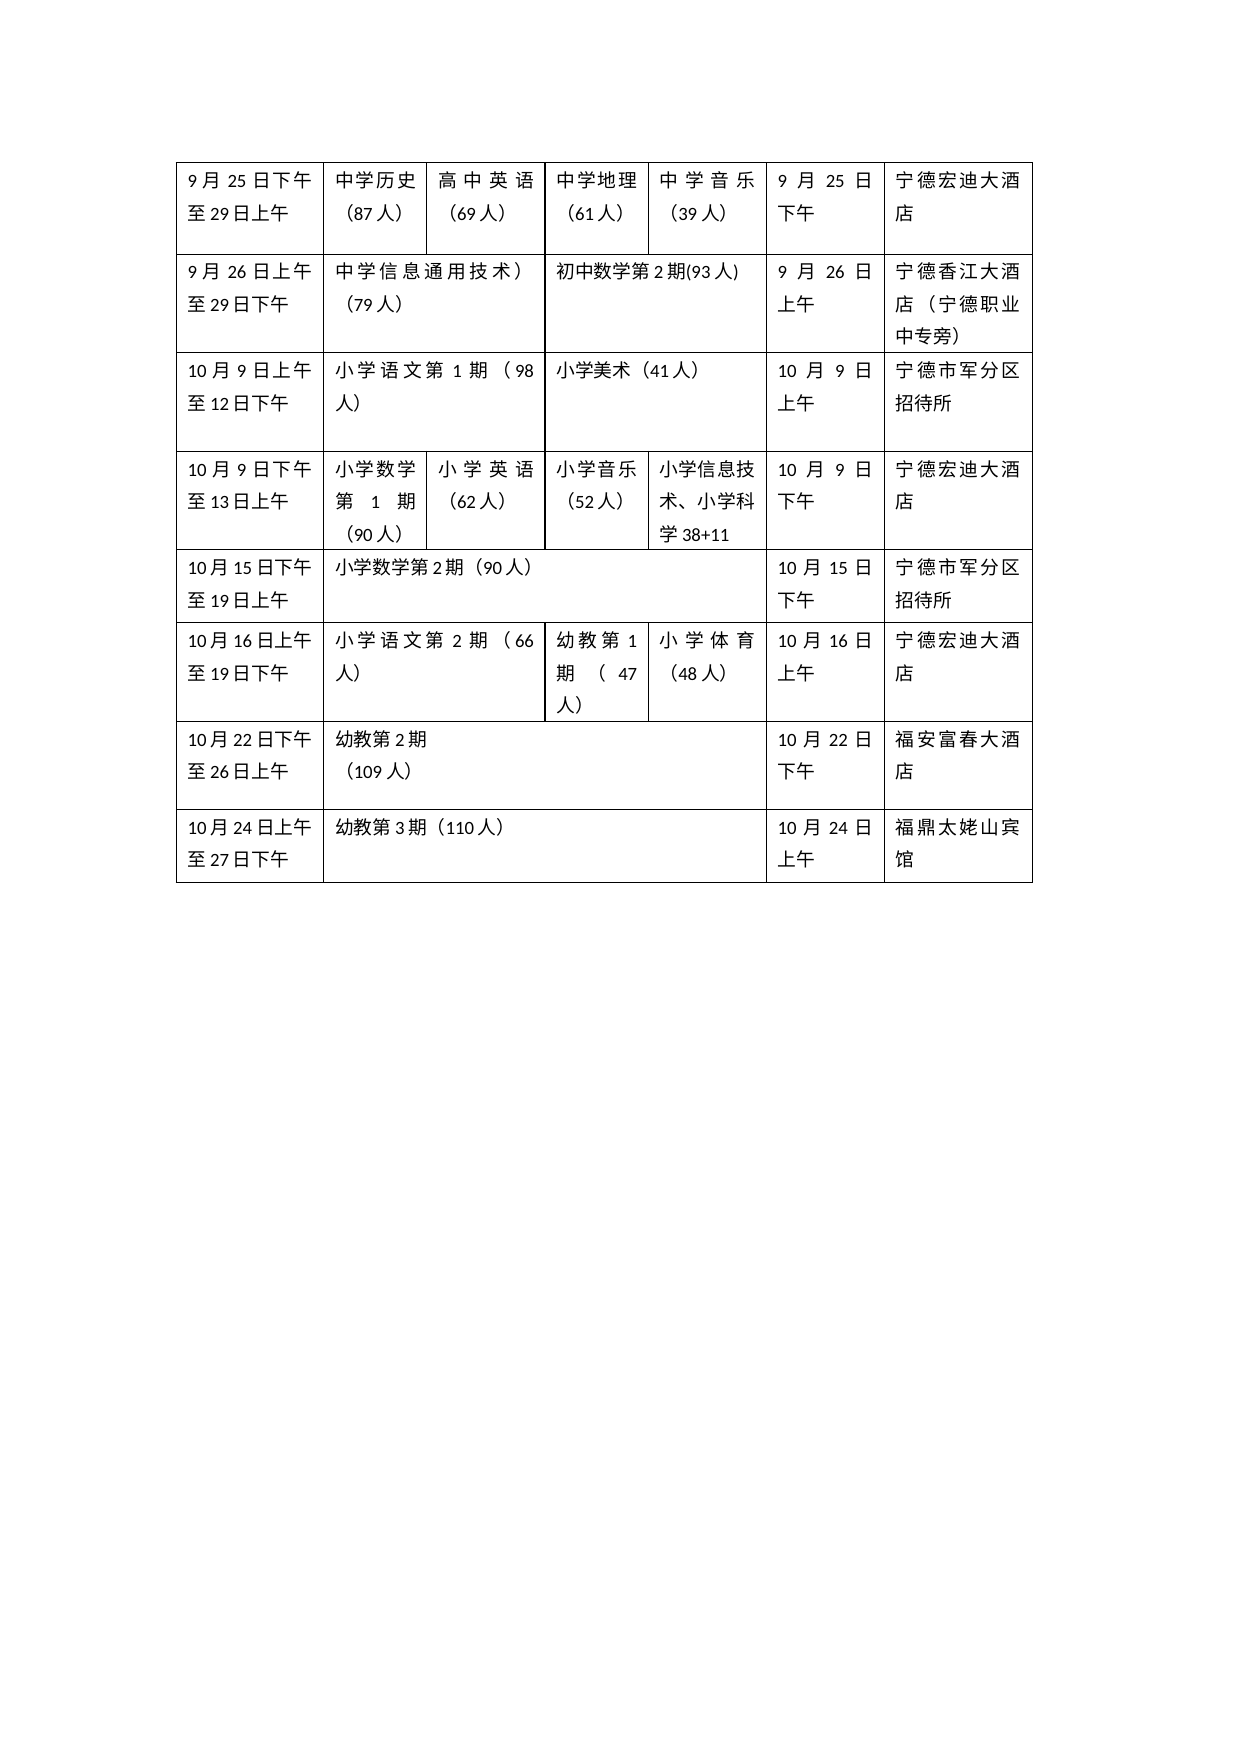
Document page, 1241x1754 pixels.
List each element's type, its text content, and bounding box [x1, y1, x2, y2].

table_cell 下午 [767, 163, 884, 253]
table_cell 福鼎太姥山宾馆 [885, 810, 1032, 882]
table_cell 中学地理（61人） [546, 163, 648, 253]
table_cell 宁德宏迪大酒店 [885, 163, 1032, 253]
table_cell 初中数学第2期(93人) [546, 255, 766, 352]
table_cell 小学美术（41人） [546, 353, 766, 451]
table_cell 宁德宏迪大酒店 [885, 623, 1032, 721]
table_cell 小学语文第2期（66人） [324, 623, 544, 721]
table_cell 小学数学第1期（90人） [324, 452, 426, 549]
table_cell 小学信息技术、小学科学38+11 [649, 452, 766, 549]
table_cell 宁德市军分区招待所 [885, 550, 1032, 622]
table_cell 小学音乐（52人） [546, 452, 648, 549]
table_cell 中学信息通用技术）（79人） [324, 255, 544, 352]
table_cell 幼教第2期 （109人） [324, 722, 766, 809]
table_cell 下午 [767, 550, 884, 622]
table_cell 上午至19日下午 [177, 623, 323, 721]
table_cell 小学体育（48人） [649, 623, 766, 721]
table_cell 下午至29日上午 [177, 163, 323, 253]
table_cell 小学英语（62人） [427, 452, 544, 549]
table_cell 上午 [767, 353, 884, 451]
table_cell 上午 [767, 255, 884, 352]
table_cell 上午至29日下午 [177, 255, 323, 352]
table_cell 下午 [767, 452, 884, 549]
table_cell 小学数学第2期（90人） [324, 550, 766, 622]
table_cell 宁德市军分区招待所 [885, 353, 1032, 451]
table_cell 幼教第3期（110人） [324, 810, 766, 882]
table_cell 福安富春大酒店 [885, 722, 1032, 809]
table_cell 中学历史（87人） [324, 163, 426, 253]
table_cell 下午至19日上午 [177, 550, 323, 622]
table_cell 下午 [767, 722, 884, 809]
table_cell 宁德香江大酒店（宁德职业中专旁） [885, 255, 1032, 352]
table_cell 上午至27日下午 [177, 810, 323, 882]
table_cell 上午至12日下午 [177, 353, 323, 451]
table_cell 中学音乐（39人） [649, 163, 766, 253]
table_cell 下午至26日上午 [177, 722, 323, 809]
table_cell 幼教第1期（47人） [546, 623, 648, 721]
table_cell 上午 [767, 623, 884, 721]
table_cell 小学语文第1期（98人） [324, 353, 544, 451]
table_cell 高中英语（69人） [427, 163, 544, 253]
table_cell 下午至13日上午 [177, 452, 323, 549]
table_cell 宁德宏迪大酒店 [885, 452, 1032, 549]
table_cell 上午 [767, 810, 884, 882]
